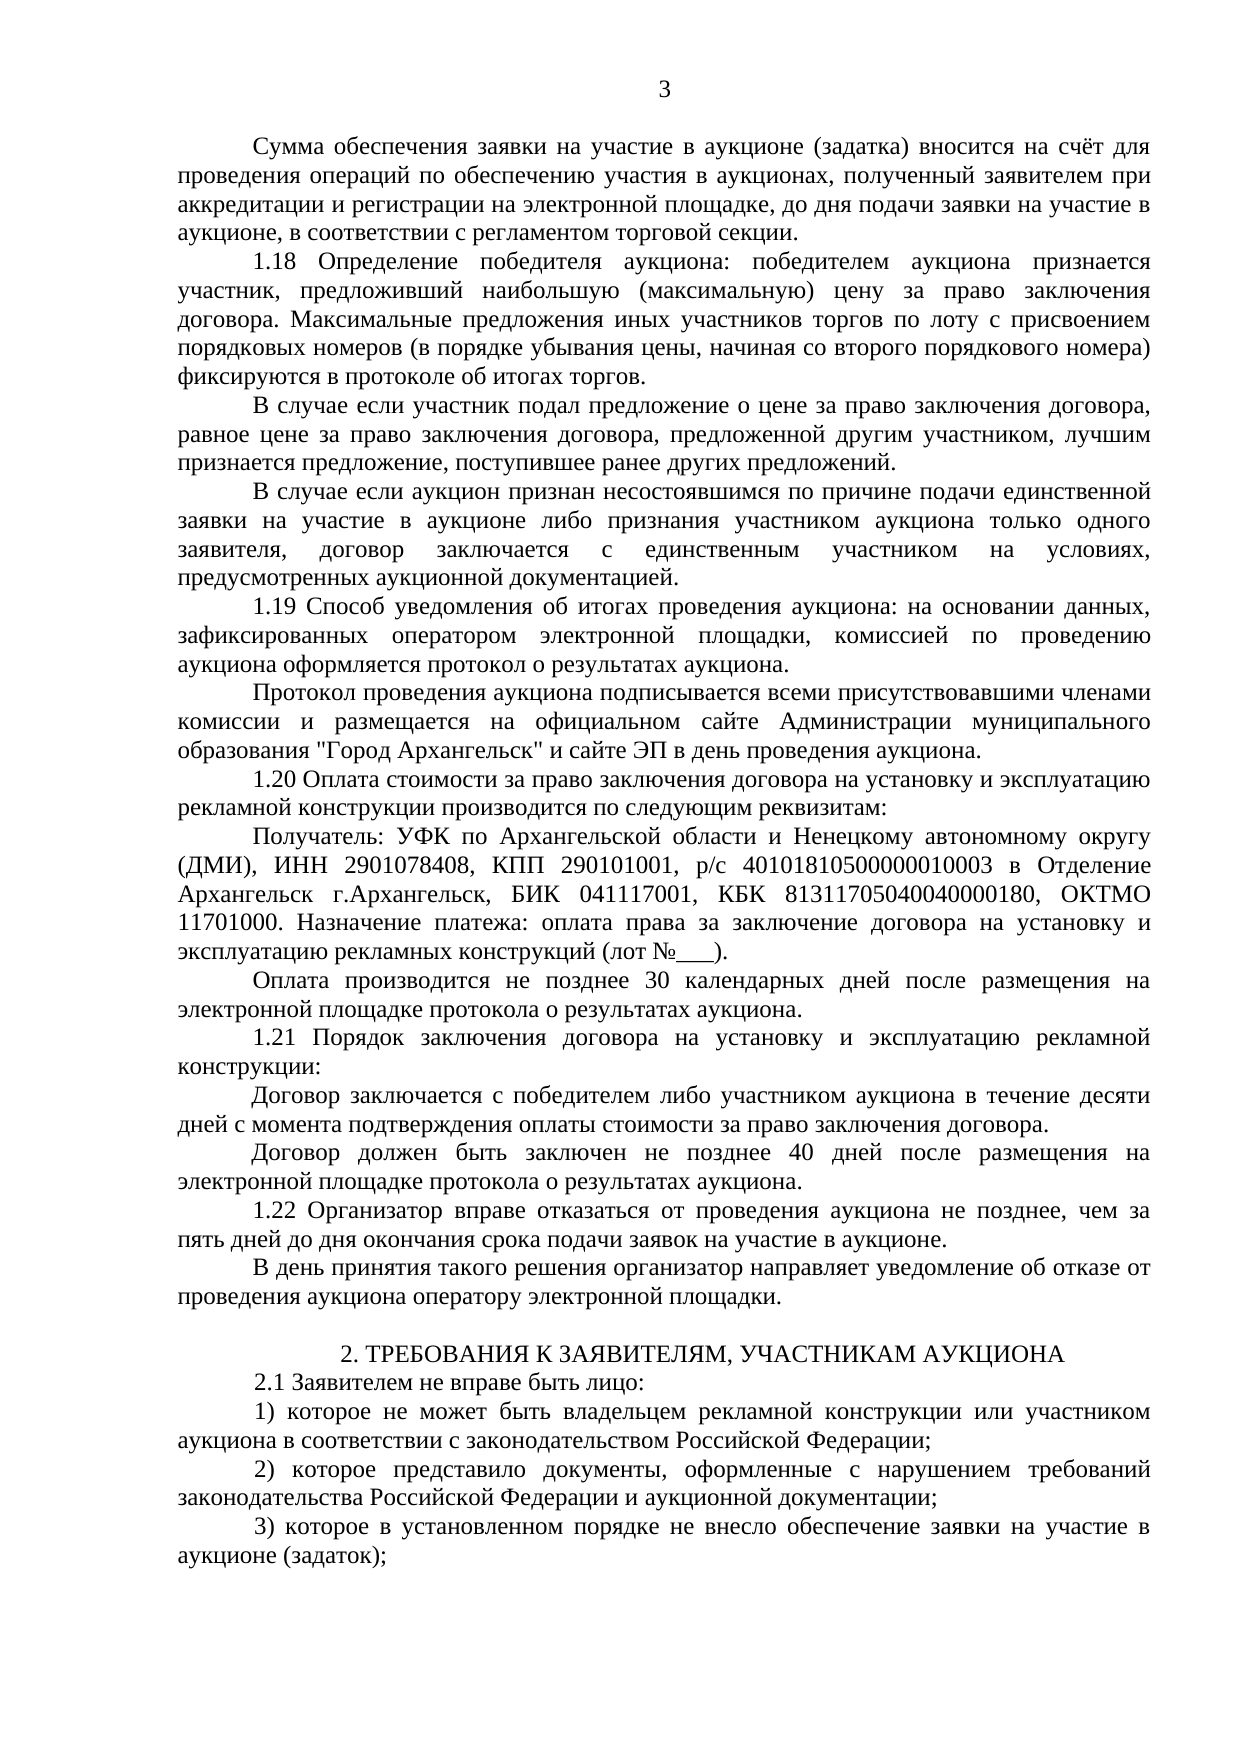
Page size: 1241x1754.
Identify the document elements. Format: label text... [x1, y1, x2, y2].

text Оплата производится не позднее 30 календарных дней после размещения на электронной площадке протокола о результатах аукциона. [177, 965, 1152, 1022]
text 1.19 Способ уведомления об итогах проведения аукциона: на основании данных, зафиксированных оператором электронной площадки, комиссией по проведению аукциона оформляется протокол о результатах аукциона. [177, 591, 1152, 677]
text Договор должен быть заключен не позднее 40 дней после размещения на электронной площадке протокола о результатах аукциона. [177, 1137, 1152, 1195]
text 2. ТРЕБОВАНИЯ К ЗАЯВИТЕЛЯМ, УЧАСТНИКАМ АУКЦИОНА [177, 1339, 1152, 1367]
text Получатель: УФК по Архангельской области и Ненецкому автономному округу (ДМИ), ИНН 2901078408, КПП 290101001, р/с 40101810500000010003 в Отделение Архангельск г.Архангельск, БИК 041117001, КБК 81311705040040000180, ОКТМО 11701000. Назначение платежа: оплата права за заключение договора на установку и эксплуатацию рекламных конструкций (лот №___). [177, 821, 1152, 965]
text 1.20 Оплата стоимости за право заключения договора на установку и эксплуатацию рекламной конструкции производится по следующим реквизитам: [177, 764, 1152, 821]
text Протокол проведения аукциона подписывается всеми присутствовавшими членами комиссии и размещается на официальном сайте Администрации муниципального образования "Город Архангельск" и сайте ЭП в день проведения аукциона. [177, 677, 1152, 764]
text 2) которое представило документы, оформленные с нарушением требований законодательства Российской Федерации и аукционной документации; [177, 1454, 1152, 1511]
text 1) которое не может быть владельцем рекламной конструкции или участником аукциона в соответствии с законодательством Российской Федерации; [177, 1396, 1152, 1454]
text В случае если аукцион признан несостоявшимся по причине подачи единственной заявки на участие в аукционе либо признания участником аукциона только одного заявителя, договор заключается с единственным участником на условиях, предусмотренных аукционной документацией. [177, 476, 1152, 591]
text 1.21 Порядок заключения договора на установку и эксплуатацию рекламной конструкции: [177, 1022, 1152, 1080]
text В случае если участник подал предложение о цене за право заключения договора, равное цене за право заключения договора, предложенной другим участником, лучшим признается предложение, поступившее ранее других предложений. [177, 390, 1152, 476]
text Сумма обеспечения заявки на участие в аукционе (задатка) вносится на счёт для проведения операций по обеспечению участия в аукционах, полученный заявителем при аккредитации и регистрации на электронной площадке, до дня подачи заявки на участие в аукционе, в соответствии с регламентом торговой секции. [177, 131, 1152, 246]
text 3) которое в установленном порядке не внесло обеспечение заявки на участие в аукционе (задаток); [177, 1511, 1152, 1569]
text Договор заключается с победителем либо участником аукциона в течение десяти дней с момента подтверждения оплаты стоимости за право заключения договора. [177, 1080, 1152, 1137]
text 1.22 Организатор вправе отказаться от проведения аукциона не позднее, чем за пять дней до дня окончания срока подачи заявок на участие в аукционе. [177, 1195, 1152, 1252]
text 2.1 Заявителем не вправе быть лицо: [177, 1367, 1152, 1396]
text 1.18 Определение победителя аукциона: победителем аукциона признается участник, предложивший наибольшую (максимальную) цену за право заключения договора. Максимальные предложения иных участников торгов по лоту с присвоением порядковых номеров (в порядке убывания цены, начиная со второго порядкового номера) фиксируются в протоколе об итогах торгов. [177, 246, 1152, 390]
text В день принятия такого решения организатор направляет уведомление об отказе от проведения аукциона оператору электронной площадки. [177, 1252, 1152, 1310]
